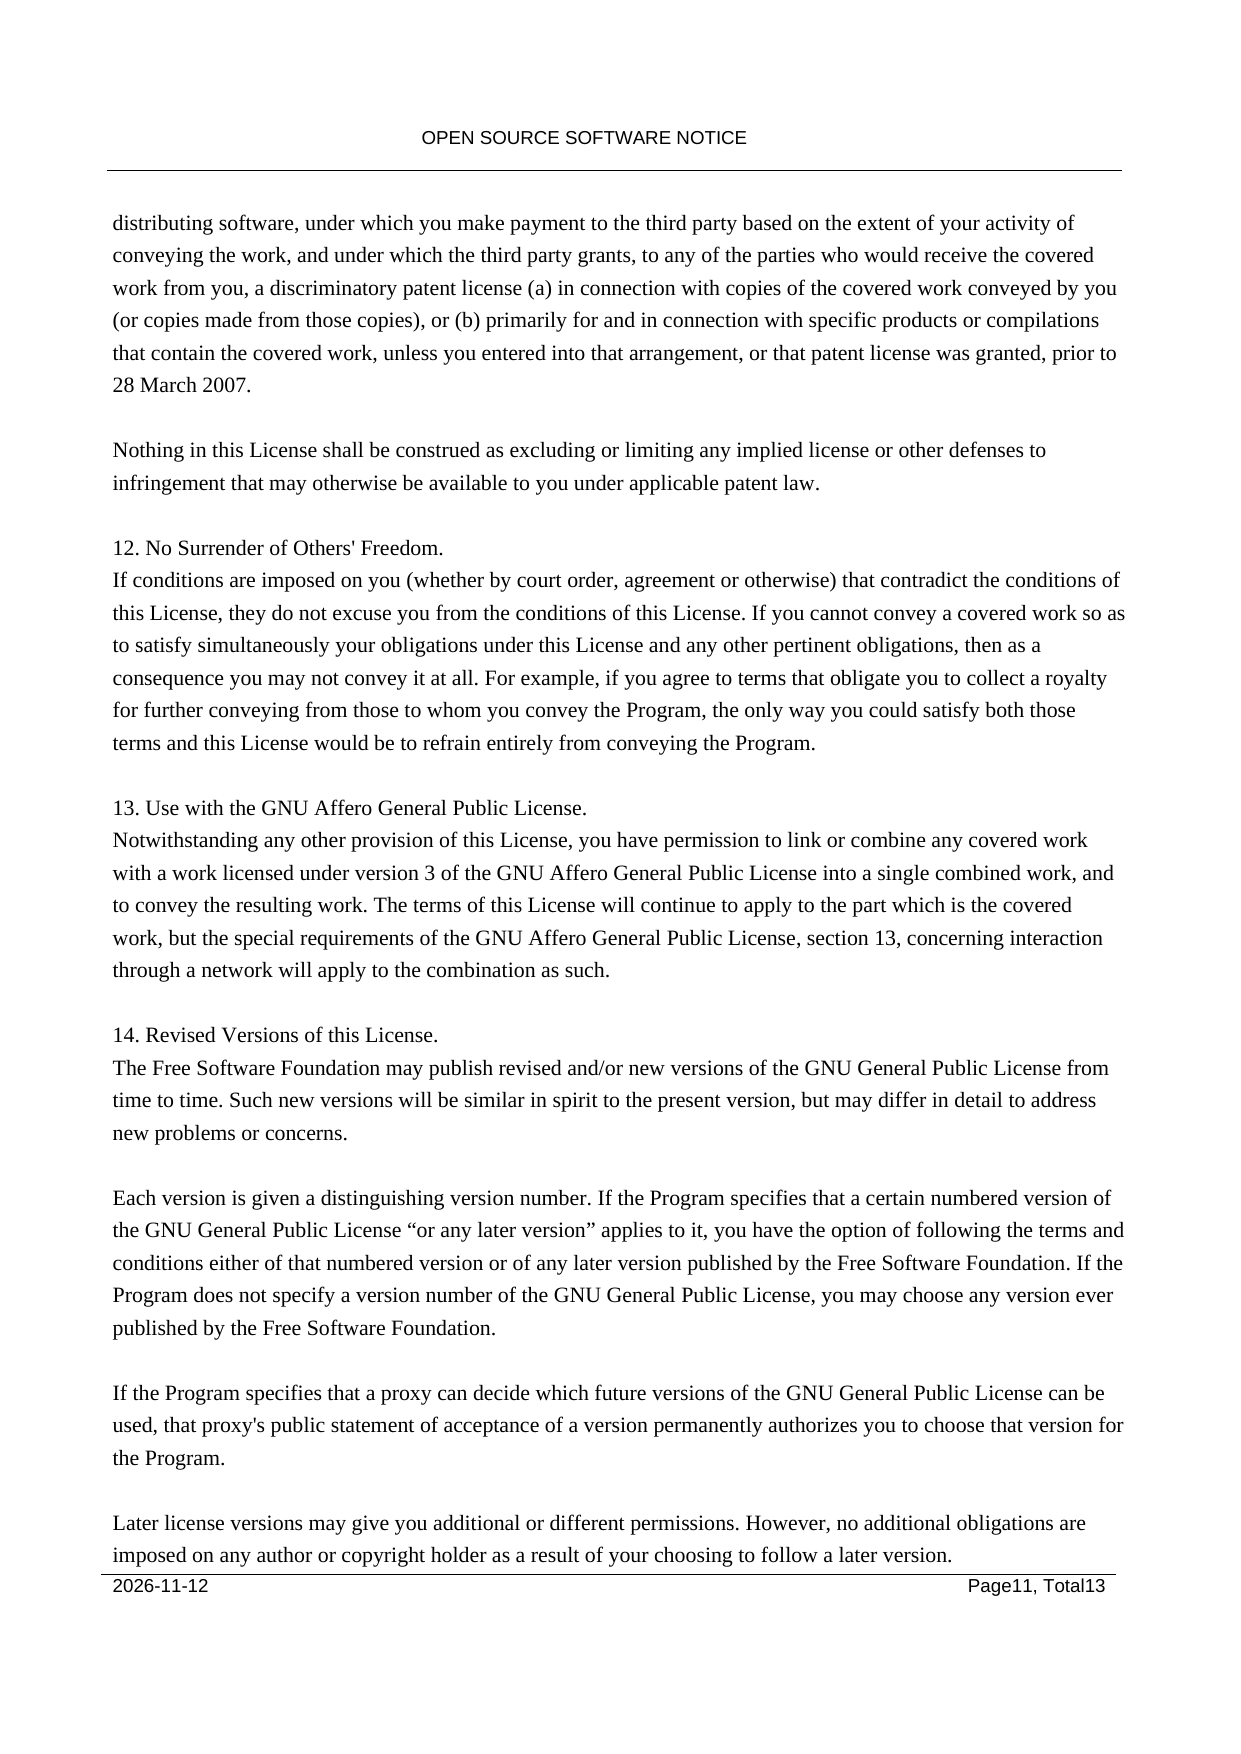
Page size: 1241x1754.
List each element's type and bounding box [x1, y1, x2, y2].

text [112, 206, 1128, 1571]
